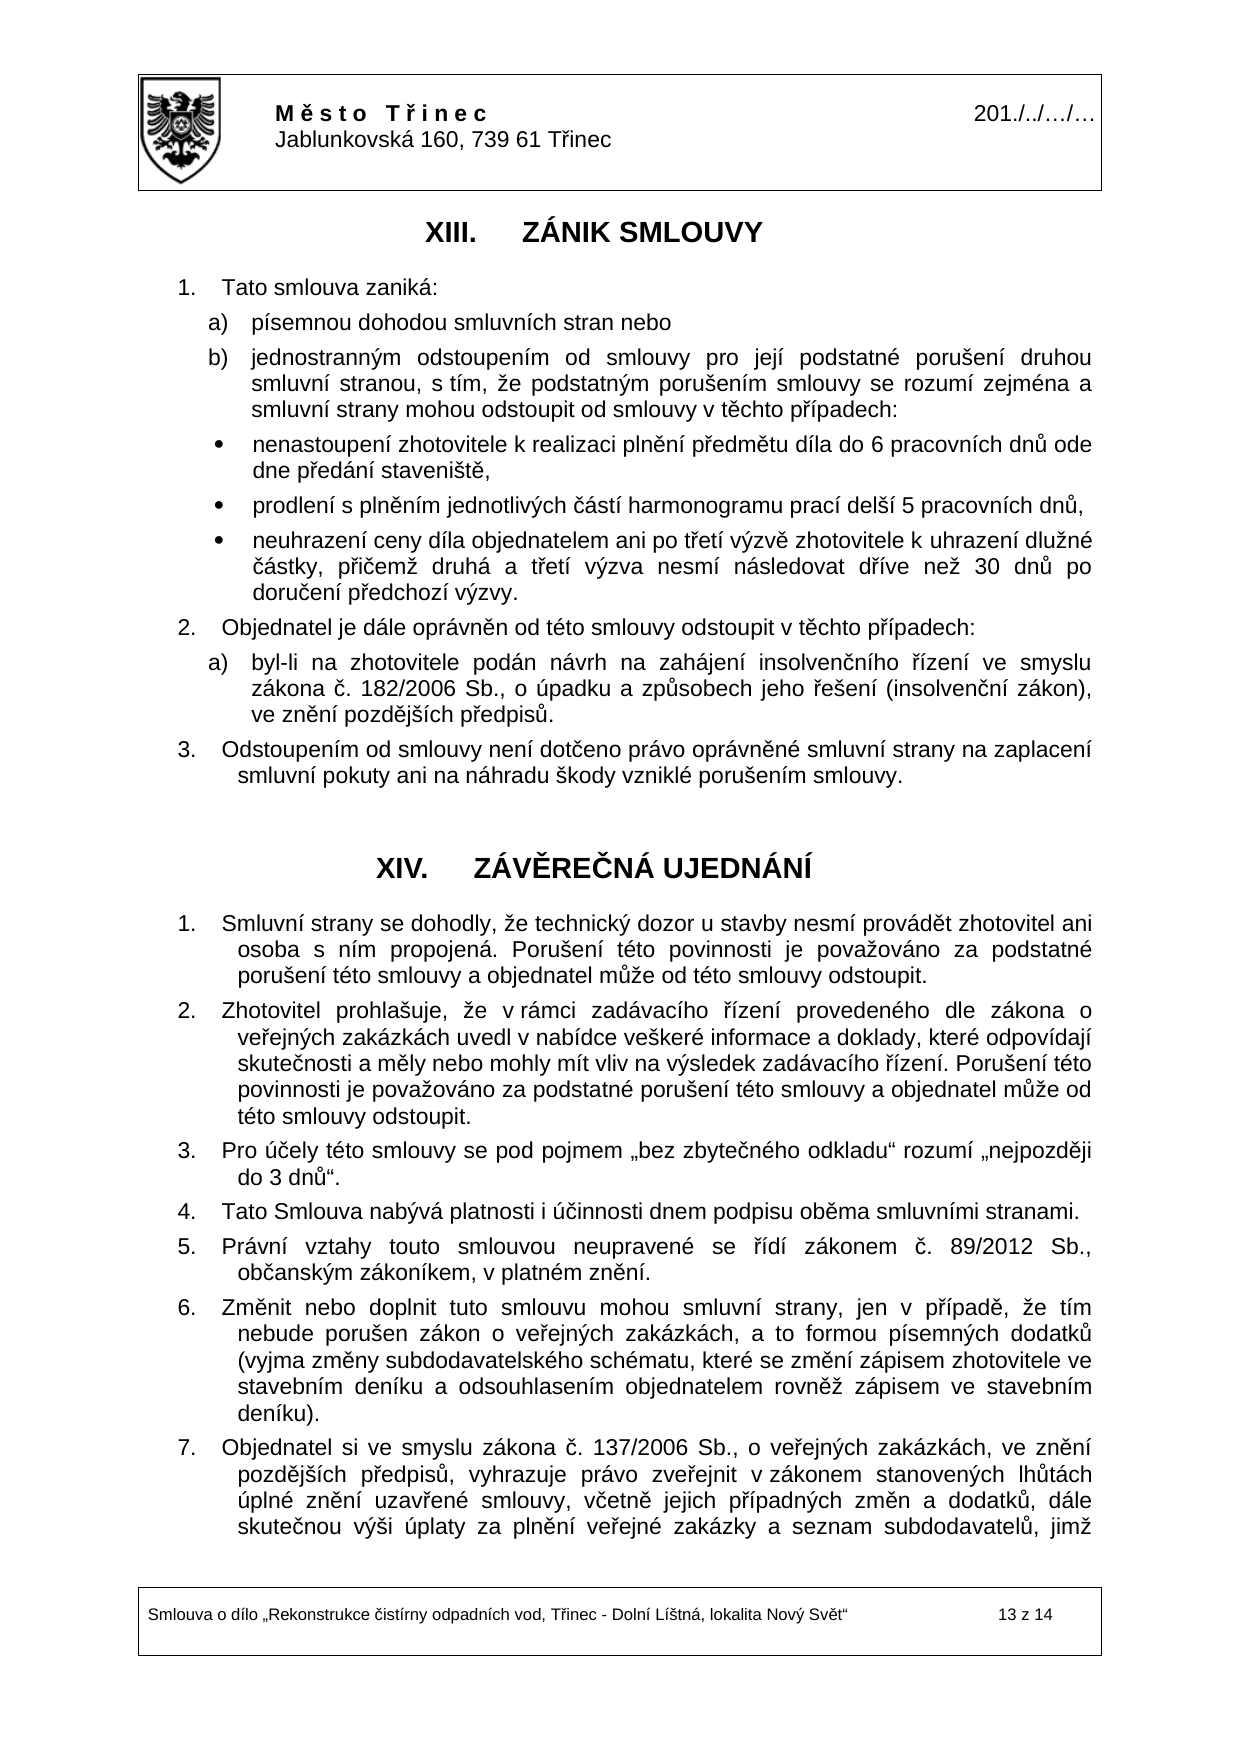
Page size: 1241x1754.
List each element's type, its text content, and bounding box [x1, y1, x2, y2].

subtitle 2. Objednatel je dále oprávněn od této smlouvy odstoupit v těchto případech: [177, 614, 1093, 640]
subtitle 3. Pro účely této smlouvy se pod pojmem „bez zbytečného odkladu“ rozumí „nejpozději do 3 dnů“. [177, 1137, 1093, 1190]
text b) jednostranným odstoupením od smlouvy pro její podstatné porušení druhou smluvní stranou, s tím, že podstatným porušením smlouvy se rozumí zejména a smluvní strany mohou odstoupit od smlouvy v těchto případech: [208, 343, 1093, 422]
subtitle 2. Zhotovitel prohlašuje, že v rámci zadávacího řízení provedeného dle zákona o veřejných zakázkách uvedl v nabídce veškeré informace a doklady, které odpovídají skutečnosti a měly nebo mohly mít vliv na výsledek zadávacího řízení. Porušení této povinnosti je považováno za podstatné porušení této smlouvy a objednatel může od této smlouvy odstoupit. [177, 997, 1093, 1129]
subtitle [177, 1434, 1093, 1539]
subtitle 5. Právní vztahy touto smlouvou neupravené se řídí zákonem č. 89/2012 Sb., občanským zákoníkem, v platném znění. [177, 1233, 1093, 1286]
subtitle 3. Odstoupením od smlouvy není dotčeno právo oprávněné smluvní strany na zaplacení smluvní pokuty ani na náhradu škody vzniklé porušením smlouvy. [177, 736, 1093, 789]
subtitle 4. Tato Smlouva nabývá platnosti i účinnosti dnem podpisu oběma smluvními stranami. [177, 1198, 1093, 1225]
text a) byl-li na zhotovitele podán návrh na zahájení insolvenčního řízení ve smyslu zákona č. 182/2006 Sb., o úpadku a způsobech jeho řešení (insolvenční zákon), ve znění pozdějších předpisů. [208, 649, 1093, 728]
subtitle ZÁVĚREČNÁ UJEDNÁNÍ [148, 851, 1093, 885]
subtitle 1. Tato smlouva zaniká: [177, 274, 1093, 300]
subtitle nenastoupení zhotovitele k realizaci plnění předmětu díla do 6 pracovních dnů ode dne předání staveniště, [215, 431, 1093, 483]
subtitle ZÁNIK SMLOUVY [148, 216, 1093, 249]
subtitle 1. Smluvní strany se dohodly, že technický dozor u stavby nesmí provádět zhotovitel ani osoba s ním propojená. Porušení této povinnosti je považováno za podstatné porušení této smlouvy a objednatel může od této smlouvy odstoupit. [177, 910, 1093, 989]
subtitle neuhrazení ceny díla objednatelem ani po třetí výzvě zhotovitele k uhrazení dlužné částky, přičemž druhá a třetí výzva nesmí následovat dříve než 30 dnů po doručení předchozí výzvy. [215, 527, 1093, 606]
subtitle prodlení s plněním jednotlivých částí harmonogramu prací delší 5 pracovních dnů, [215, 492, 1093, 518]
subtitle 6. Změnit nebo doplnit tuto smlouvu mohou smluvní strany, jen v případě, že tím nebude porušen zákon o veřejných zakázkách, a to formou písemných dodatků (vyjma změny subdodavatelského schématu, které se změní zápisem zhotovitele ve stavebním deníku a odsouhlasením objednatelem rovněž zápisem ve stavebním deníku). [177, 1294, 1093, 1426]
text a) písemnou dohodou smluvních stran nebo [208, 309, 1093, 335]
